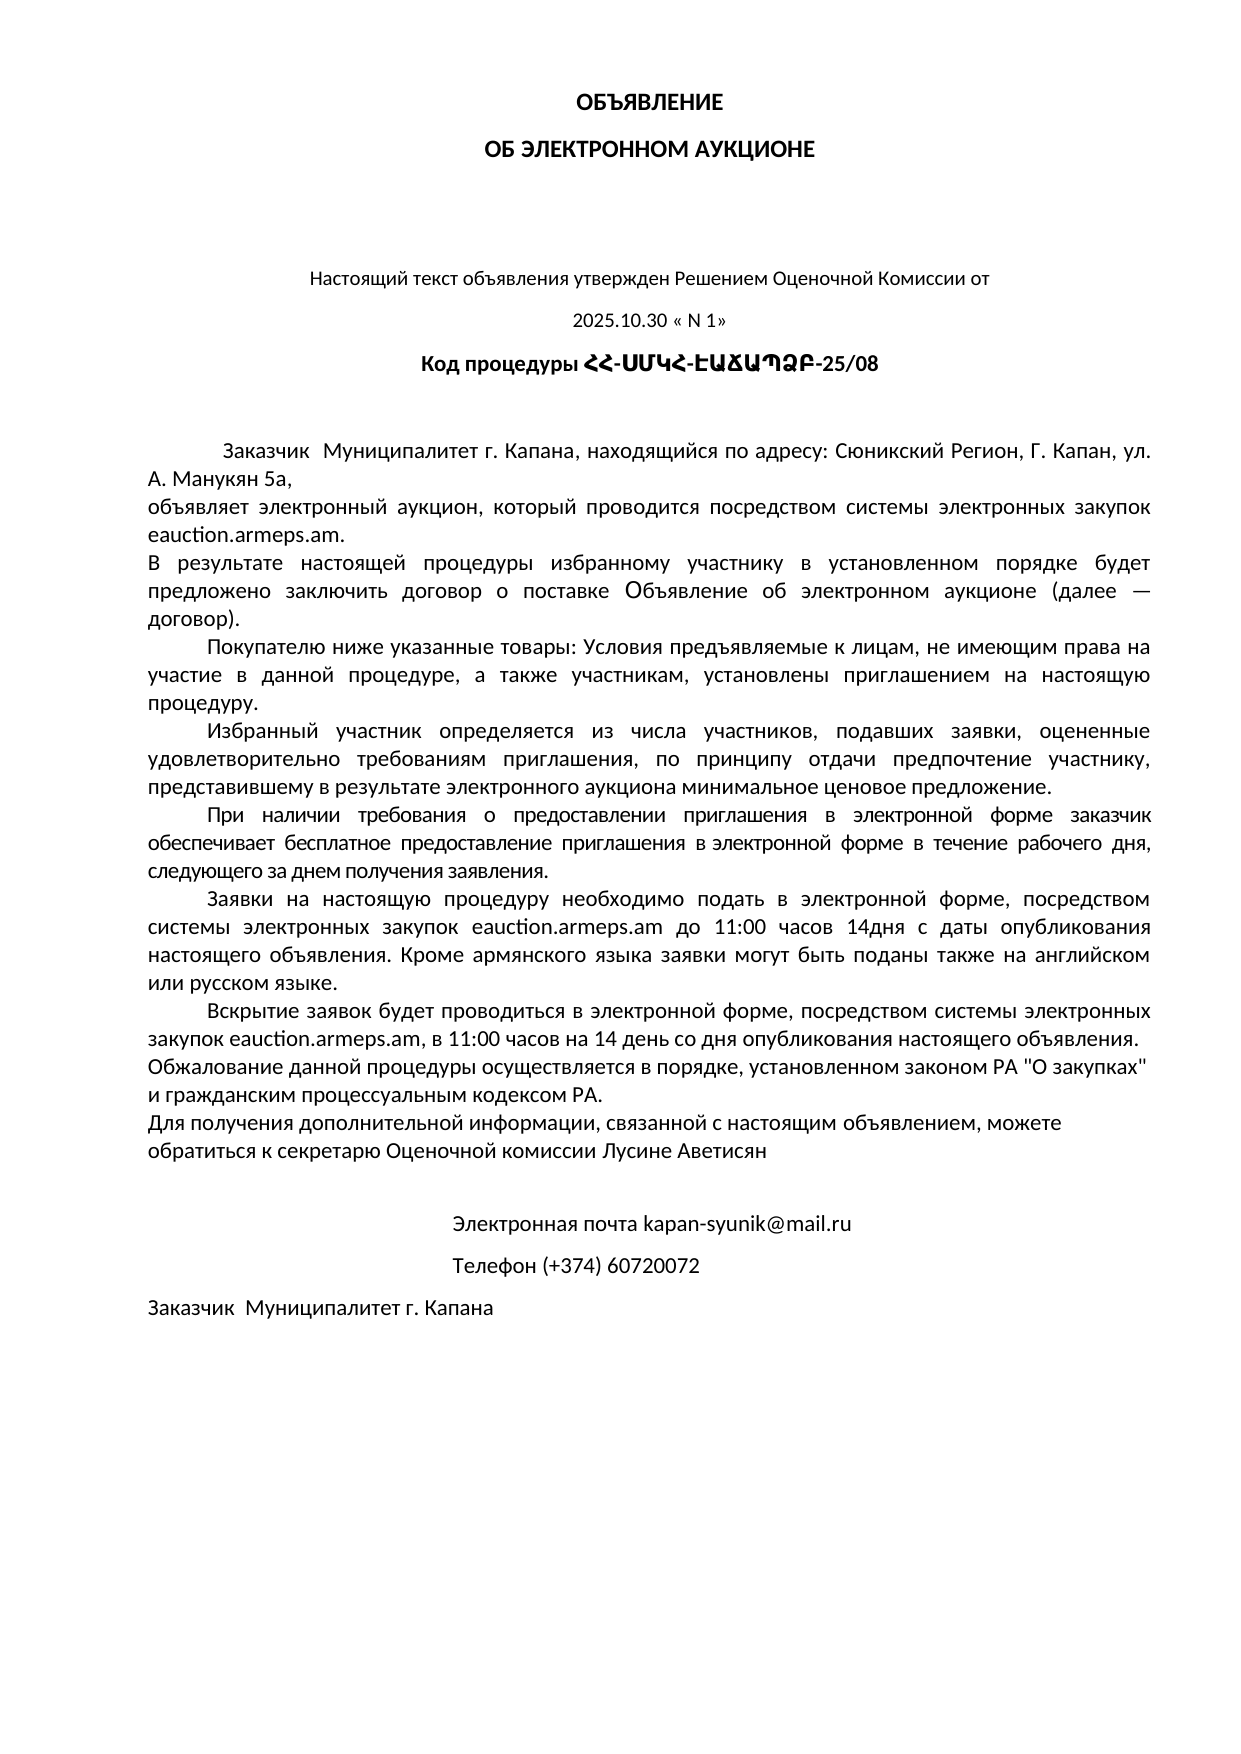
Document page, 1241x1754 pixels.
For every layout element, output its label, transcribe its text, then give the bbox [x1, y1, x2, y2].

text В результате настоящей процедуры избранному участнику в установленном порядке будет предложено заключить договор о поставке Օбъявление об электронном аукционе (далее — договор). [148, 548, 1152, 632]
text Покупателю ниже указанные товары: Условия предъявляемые к лицам, не имеющим права на участие в данной процедуре, а также участникам, установлены приглашением на настоящую процедуру. [148, 632, 1152, 716]
text Электронная почта kapan-syunik@mail.ru [148, 1209, 1152, 1237]
text 2025.10.30 « N 1» [148, 307, 1152, 332]
text Избранный участник определяется из числа участников, подавших заявки, оцененные удовлетворительно требованиям приглашения, по принципу отдачи предпочтение участнику, представившему в результате электронного аукциона минимальное ценовое предложение. [148, 716, 1152, 800]
text Настоящий текст объявления утвержден Решением Оценочной Комиссии от [148, 265, 1152, 290]
text Для получения дополнительной информации, связанной с настоящим объявлением, можете обратиться к секретарю Оценочной комиссии Лусине Аветисян [148, 1108, 1152, 1164]
text Заказчик Муниципалитет г. Капана, находящийся по адресу: Сюникский Регион, Г. Капан, ул. А. Манукян 5а, [148, 436, 1152, 492]
text ОБЪЯВЛЕНИЕ [148, 86, 1152, 117]
text Заказчик Муниципалитет г. Капана [148, 1293, 1152, 1321]
text Телефон (+374) 60720072 [148, 1251, 1152, 1279]
text Заявки на настоящую процедуру необходимо подать в электронной форме, посредством системы электронных закупок eauction.armeps.am до 11:00 часов 14дня с даты опубликования настоящего объявления. Кроме армянского языка заявки могут быть поданы также на английском или русском языке. [148, 884, 1152, 996]
text Обжалование данной процедуры осуществляется в порядке, установленном законом РА "О закупках" и гражданским процессуальным кодексом РА. [148, 1052, 1152, 1108]
text При наличии требования о предоставлении приглашения в электронной форме заказчик обеспечивает бесплатное предоставление приглашения в электронной форме в течение рабочего дня, следующего за днем получения заявления. [148, 800, 1152, 884]
text Код процедуры ՀՀ-ՍՄԿՀ-ԷԱՃԱՊՁԲ-25/08 [148, 349, 1152, 377]
text ОБ ЭЛЕКТРОННОМ АУКЦИОНЕ [148, 134, 1152, 164]
text объявляет электронный аукцион, который проводится посредством системы электронных закупок eauction.armeps.am. [148, 492, 1152, 548]
text Вскрытие заявок будет проводиться в электронной форме, посредством системы электронных закупок eauction.armeps.am, в 11:00 часов на 14 день со дня опубликования настоящего объявления. [148, 996, 1152, 1052]
